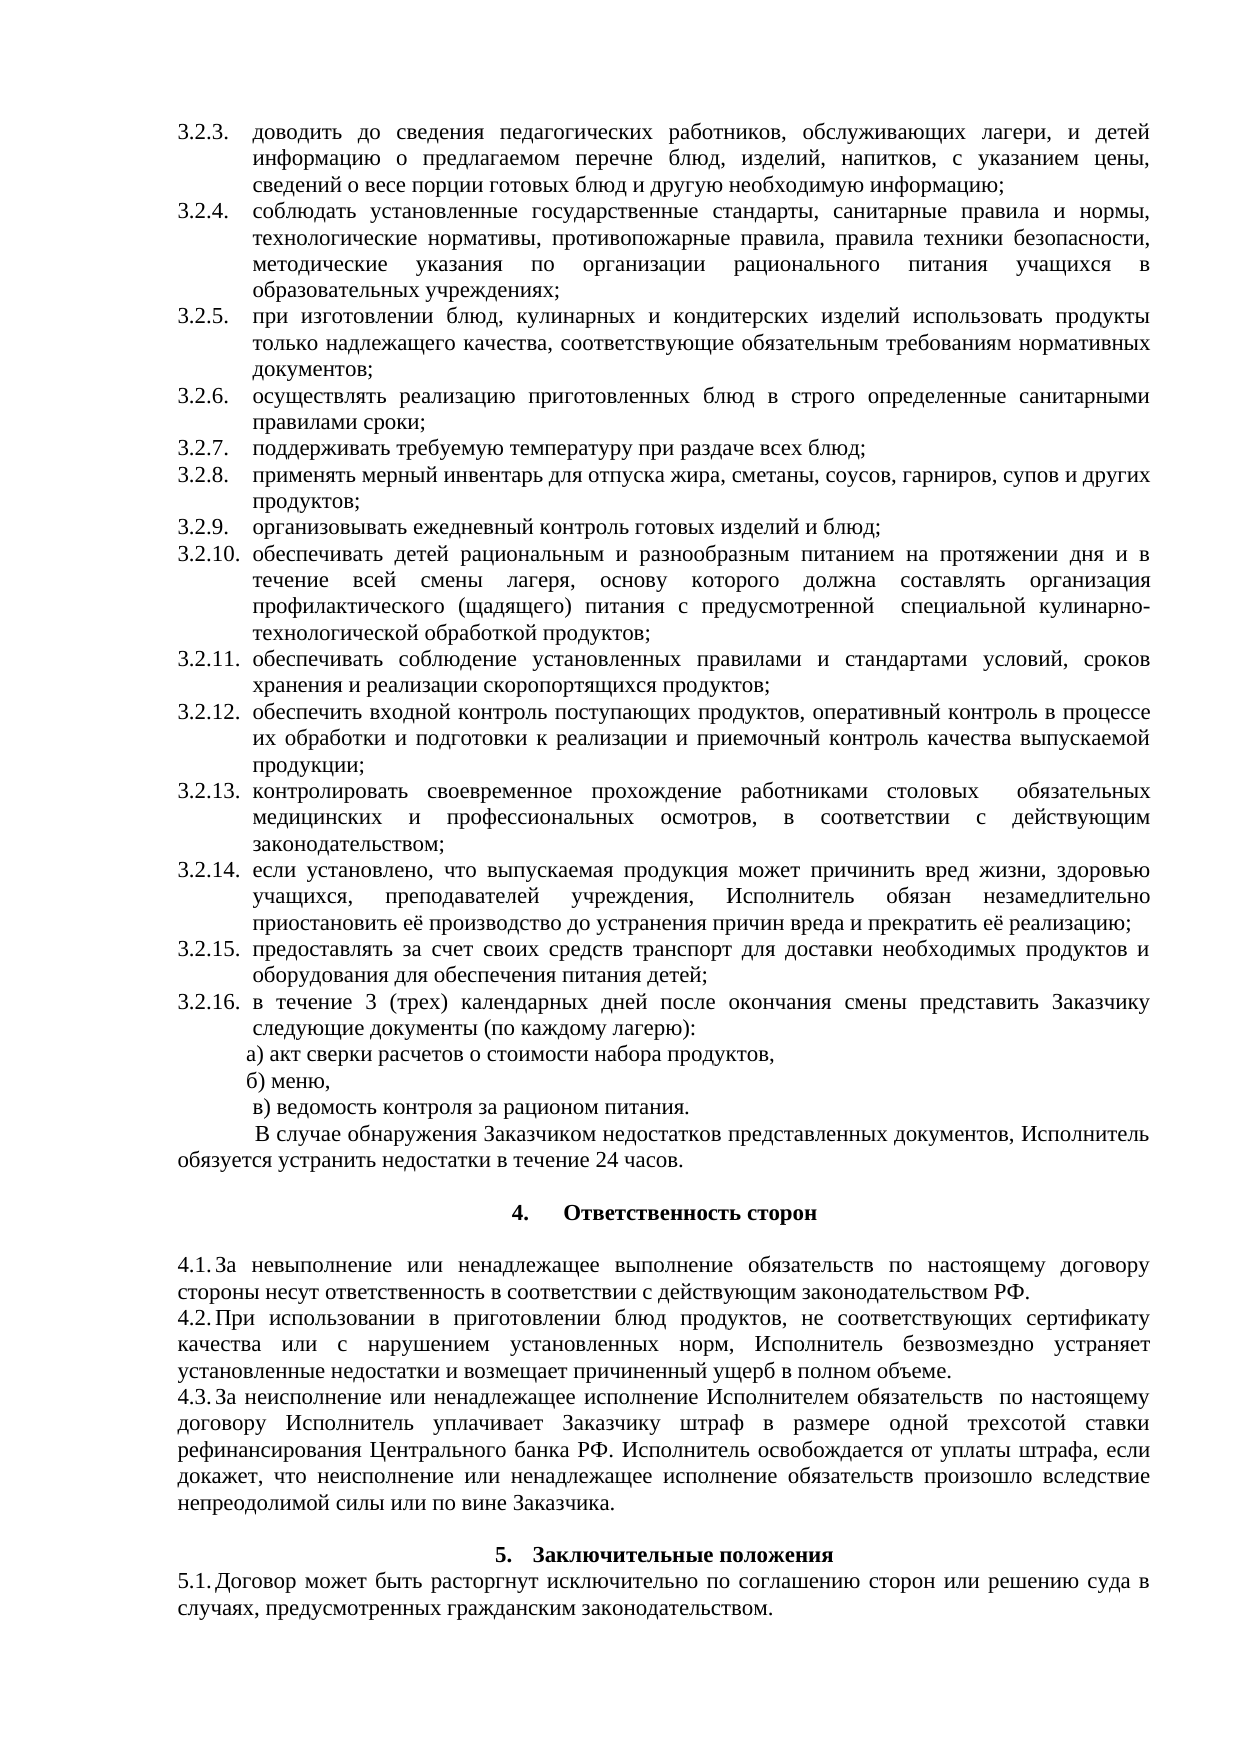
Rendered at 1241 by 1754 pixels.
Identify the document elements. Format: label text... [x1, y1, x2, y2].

list организовывать ежедневный контроль готовых изделий и блюд; [177, 513, 1152, 540]
list соблюдать установленные государственные стандарты, санитарные правила и нормы, технологические нормативы, противопожарные правила, правила техники безопасности, методические указания по организации рационального питания учащихся в образовательных учреждениях; [177, 197, 1152, 303]
list применять мерный инвентарь для отпуска жира, сметаны, соусов, гарниров, супов и других продуктов; [177, 461, 1152, 513]
list при изготовлении блюд, кулинарных и кондитерских изделий использовать продукты только надлежащего качества, соответствующие обязательным требованиям нормативных документов; [177, 303, 1152, 382]
list обеспечивать детей рациональным и разнообразным питанием на протяжении дня и в течение всей смены лагеря, основу которого должна составлять организация профилактического (щадящего) питания с предусмотренной специальной кулинарно-технологической обработкой продуктов; [177, 540, 1152, 645]
list осуществлять реализацию приготовленных блюд в строго определенные санитарными правилами сроки; [177, 382, 1152, 434]
list если установлено, что выпускаемая продукция может причинить вред жизни, здоровью учащихся, преподавателей учреждения, Исполнитель обязан незамедлительно приостановить её производство до устранения причин вреда и прекратить её реализацию; [177, 856, 1152, 935]
text а) акт сверки расчетов о стоимости набора продуктов, [177, 1041, 1152, 1067]
text б) меню, [177, 1067, 1152, 1093]
list Ответственность сторон [177, 1199, 1152, 1225]
list обеспечить входной контроль поступающих продуктов, оперативный контроль в процессе их обработки и подготовки к реализации и приемочный контроль качества выпускаемой продукции; [177, 698, 1152, 777]
list обеспечивать соблюдение установленных правилами и стандартами условий, сроков хранения и реализации скоропортящихся продуктов; [177, 645, 1152, 698]
text В случае обнаружения Заказчиком недостатков представленных документов, Исполнитель обязуется устранить недостатки в течение 24 часов. [177, 1119, 1152, 1172]
text в) ведомость контроля за рационом питания. [177, 1093, 1152, 1119]
list За невыполнение или ненадлежащее выполнение обязательств по настоящему договору стороны несут ответственность в соответствии с действующим законодательством РФ. [177, 1251, 1152, 1304]
list При использовании в приготовлении блюд продуктов, не соответствующих сертификату качества или с нарушением установленных норм, Исполнитель безвозмездно устраняет установленные недостатки и возмещает причиненный ущерб в полном объеме. [177, 1304, 1152, 1383]
list контролировать своевременное прохождение работниками столовых обязательных медицинских и профессиональных осмотров, в соответствии с действующим законодательством; [177, 777, 1152, 856]
list доводить до сведения педагогических работников, обслуживающих лагери, и детей информацию о предлагаемом перечне блюд, изделий, напитков, с указанием цены, сведений о весе порции готовых блюд и другую необходимую информацию; [177, 118, 1152, 197]
list Заключительные положения [177, 1541, 1152, 1568]
list предоставлять за счет своих средств транспорт для доставки необходимых продуктов и оборудования для обеспечения питания детей; [177, 935, 1152, 988]
list поддерживать требуемую температуру при раздаче всех блюд; [177, 434, 1152, 461]
list в течение 3 (трех) календарных дней после окончания смены представить Заказчику следующие документы (по каждому лагерю): [177, 988, 1152, 1041]
list За неисполнение или ненадлежащее исполнение Исполнителем обязательств по настоящему договору Исполнитель уплачивает Заказчику штраф в размере одной трехсотой ставки рефинансирования Центрального банка РФ. Исполнитель освобождается от уплаты штрафа, если докажет, что неисполнение или ненадлежащее исполнение обязательств произошло вследствие непреодолимой силы или по вине Заказчика. [177, 1383, 1152, 1515]
list Договор может быть расторгнут исключительно по соглашению сторон или решению суда в случаях, предусмотренных гражданским законодательством. [177, 1568, 1152, 1620]
